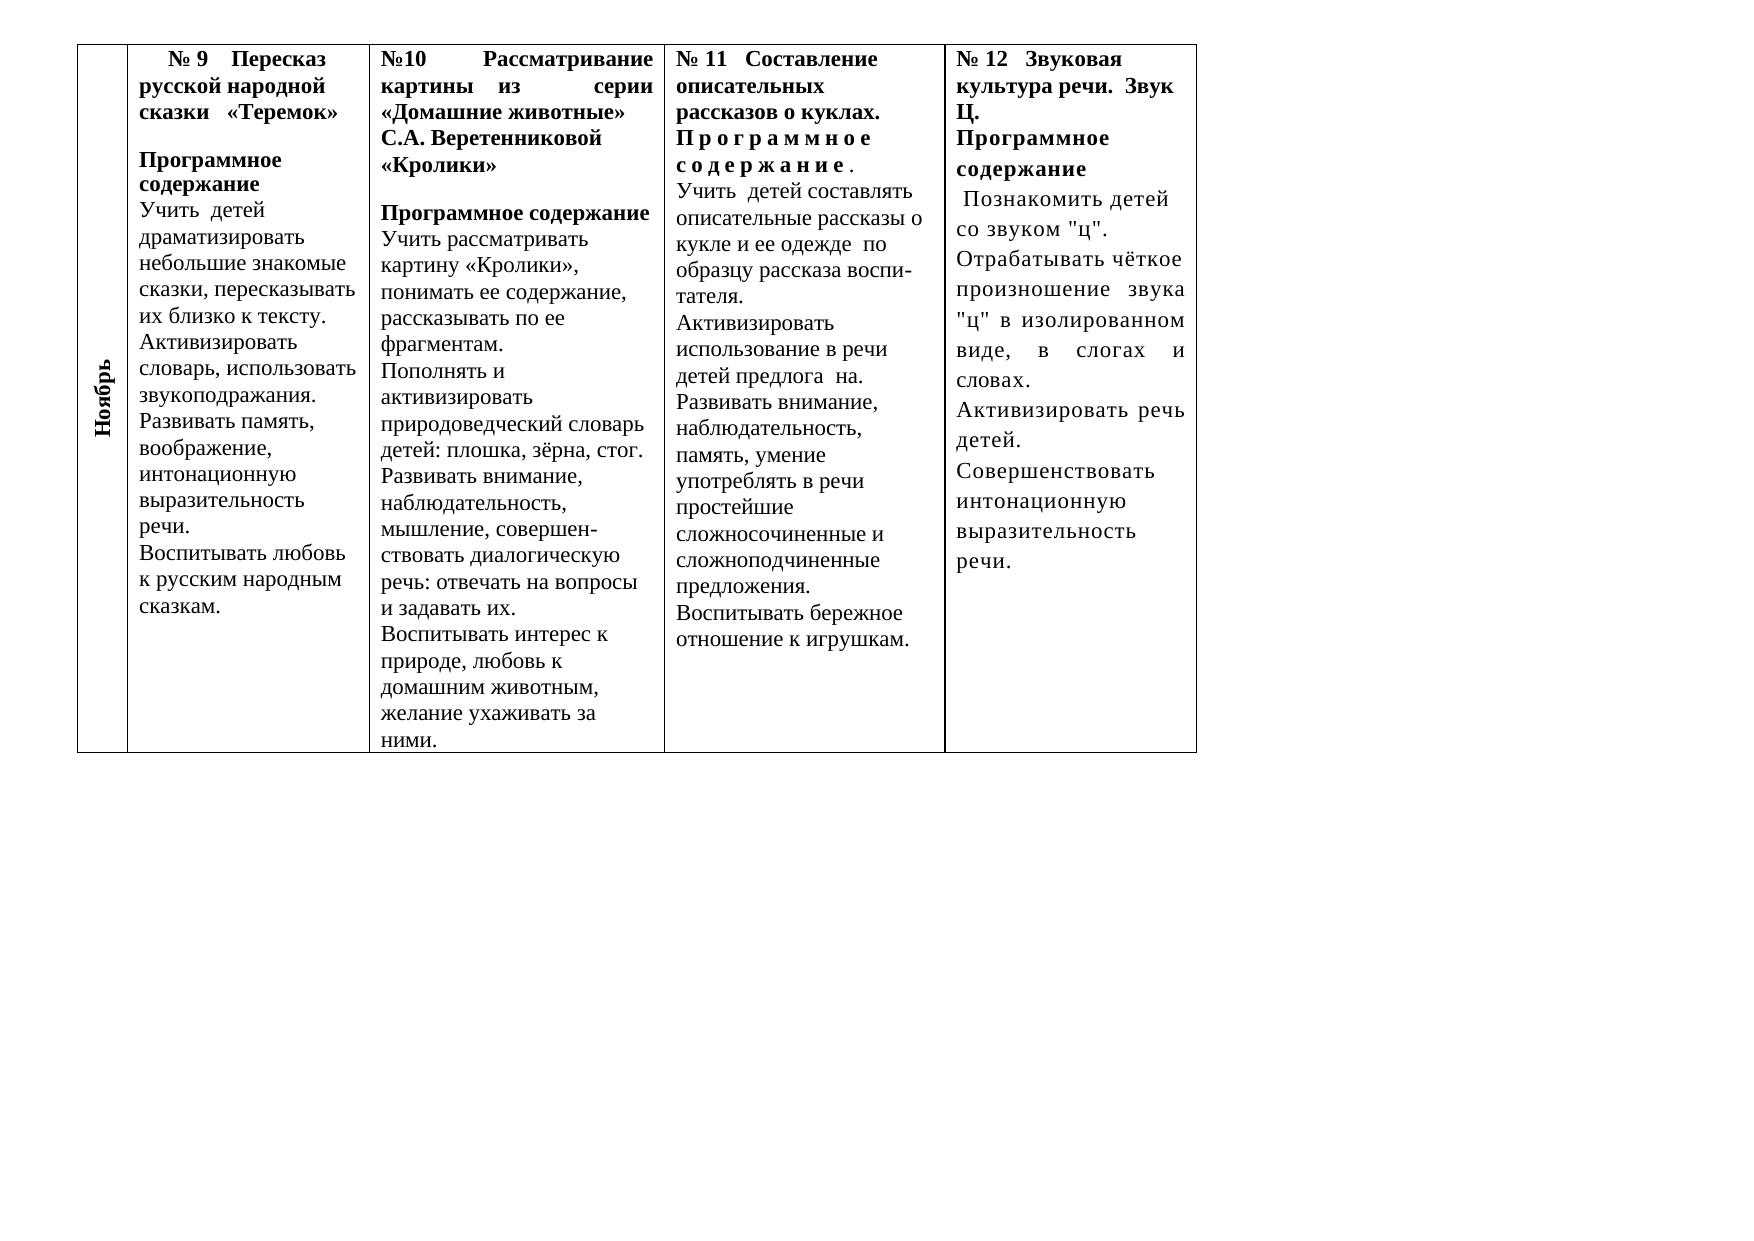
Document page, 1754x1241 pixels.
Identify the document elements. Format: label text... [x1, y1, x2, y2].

table_cell №10 Рассматривание картины из серии «Домашние животные» С.А. Веретенниковой «Кролики» Программное содержание Учить рассматривать картину «Кролики», понимать ее содержание, рассказывать по ее фрагментам. Пополнять и активизировать природоведческий словарь детей: плошка, зёрна, стог. Развивать внимание, наблюдательность, мышление, совершенствовать диалогическую речь: отвечать на вопросы и задавать их. Воспитывать интерес к природе, любовь к домашним животным, желание ухаживать за ними. [370, 45, 664, 752]
table_cell № 11 Составление описательных рассказов о куклах. Программное содержание. Учить детей составлять описательные рассказы о кукле и ее одежде по образцу рассказа воспитателя. Активизировать использование в речи детей предлога на. Развивать внимание, наблюдательность, память, умение употреблять в речи простейшие сложносочиненные и сложноподчиненные предложения. Воспитывать бережное отношение к игрушкам. [665, 45, 944, 752]
table_cell № 9 Пересказ русской народной сказки «Теремок» Программное содержание Учить детей драматизировать небольшие знакомые сказки, пересказывать их близко к тексту. Активизировать словарь, использовать звукоподражания. Развивать память, воображение, интонационную выразительность речи. Воспитывать любовь к русским народным сказкам. [128, 45, 369, 752]
table_cell № 12 Звуковая культура речи. Звук Ц. Программное содержание Познакомить детей со звуком "ц". Отрабатывать чёткое произношение звука "ц" в изолированном виде, в слогах и словах. Активизировать речь детей. Совершенствовать интонационную выразительность речи. [946, 45, 1196, 752]
table_cell Ноябрь [78, 45, 127, 752]
